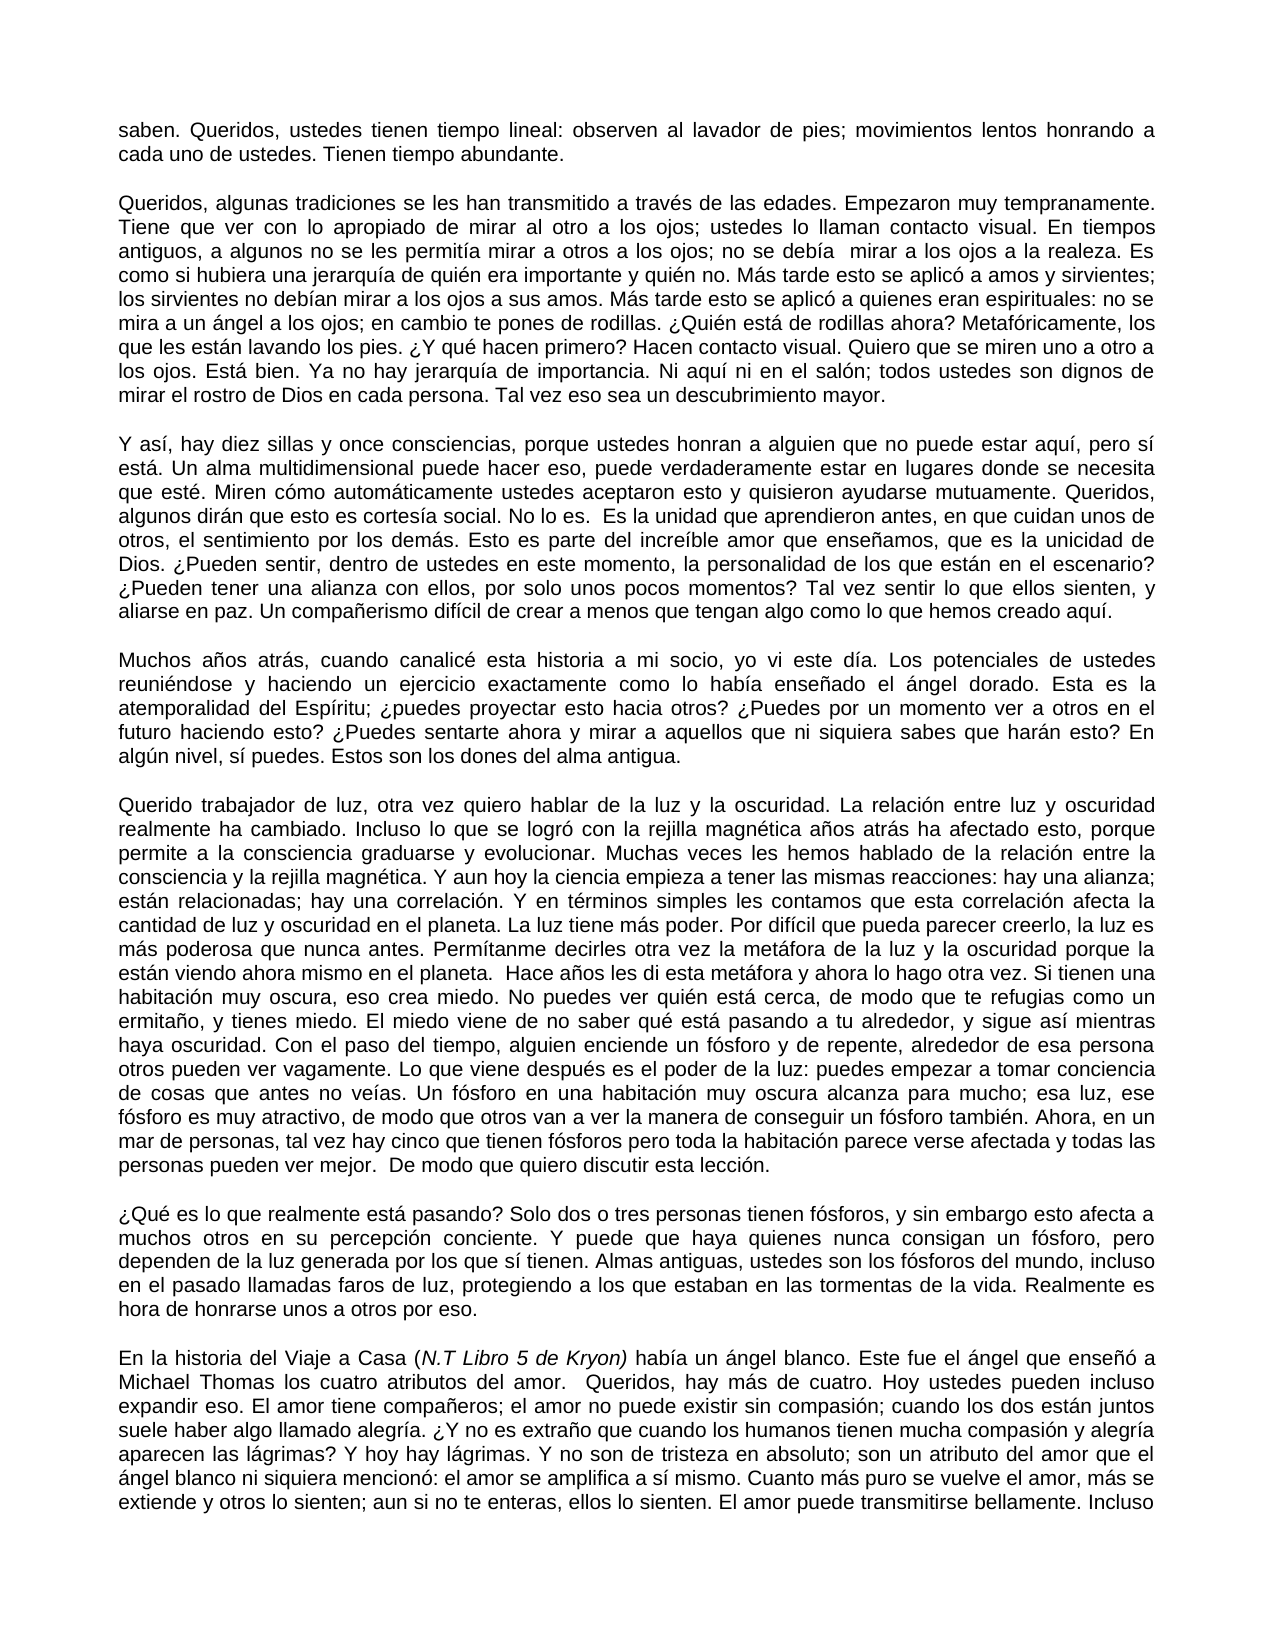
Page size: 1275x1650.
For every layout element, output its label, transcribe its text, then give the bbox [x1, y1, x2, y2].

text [118, 1346, 1157, 1514]
text Querido trabajador de luz, otra vez quiero hablar de la luz y la oscuridad. La relación entre luz y oscuridad realmente ha cambiado. Incluso lo que se logró con la rejilla magnética años atrás ha afectado esto, porque permite a la consciencia graduarse y evolucionar. Muchas veces les hemos hablado de la relación entre la consciencia y la rejilla magnética. Y aun hoy la ciencia empieza a tener las mismas reacciones: hay una alianza; están relacionadas; hay una correlación. Y en términos simples les contamos que esta correlación afecta la cantidad de luz y oscuridad en el planeta. La luz tiene más poder. Por difícil que pueda parecer creerlo, la luz es más poderosa que nunca antes. Permítanme decirles otra vez la metáfora de la luz y la oscuridad porque la están viendo ahora mismo en el planeta. Hace años les di esta metáfora y ahora lo hago otra vez. Si tienen una habitación muy oscura, eso crea miedo. No puedes ver quién está cerca, de modo que te refugias como un ermitaño, y tienes miedo. El miedo viene de no saber qué está pasando a tu alrededor, y sigue así mientras haya oscuridad. Con el paso del tiempo, alguien enciende un fósforo y de repente, alrededor de esa persona otros pueden ver vagamente. Lo que viene después es el poder de la luz: puedes empezar a tomar conciencia de cosas que antes no veías. Un fósforo en una habitación muy oscura alcanza para mucho; esa luz, ese fósforo es muy atractivo, de modo que otros van a ver la manera de conseguir un fósforo también. Ahora, en un mar de personas, tal vez hay cinco que tienen fósforos pero toda la habitación parece verse afectada y todas las personas pueden ver mejor. De modo que quiero discutir esta lección. [118, 793, 1157, 1176]
text ¿Qué es lo que realmente está pasando? Solo dos o tres personas tienen fósforos, y sin embargo esto afecta a muchos otros en su percepción conciente. Y puede que haya quienes nunca consigan un fósforo, pero dependen de la luz generada por los que sí tienen. Almas antiguas, ustedes son los fósforos del mundo, incluso en el pasado llamadas faros de luz, protegiendo a los que estaban en las tormentas de la vida. Realmente es hora de honrarse unos a otros por eso. [118, 1201, 1157, 1321]
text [118, 118, 1157, 166]
text Queridos, algunas tradiciones se les han transmitido a través de las edades. Empezaron muy tempranamente. Tiene que ver con lo apropiado de mirar al otro a los ojos; ustedes lo llaman contacto visual. En tiempos antiguos, a algunos no se les permitía mirar a otros a los ojos; no se debía mirar a los ojos a la realeza. Es como si hubiera una jerarquía de quién era importante y quién no. Más tarde esto se aplicó a amos y sirvientes; los sirvientes no debían mirar a los ojos a sus amos. Más tarde esto se aplicó a quienes eran espirituales: no se mira a un ángel a los ojos; en cambio te pones de rodillas. ¿Quién está de rodillas ahora? Metafóricamente, los que les están lavando los pies. ¿Y qué hacen primero? Hacen contacto visual. Quiero que se miren uno a otro a los ojos. Está bien. Ya no hay jerarquía de importancia. Ni aquí ni en el salón; todos ustedes son dignos de mirar el rostro de Dios en cada persona. Tal vez eso sea un descubrimiento mayor. [118, 191, 1157, 407]
text Y así, hay diez sillas y once consciencias, porque ustedes honran a alguien que no puede estar aquí, pero sí está. Un alma multidimensional puede hacer eso, puede verdaderamente estar en lugares donde se necesita que esté. Miren cómo automáticamente ustedes aceptaron esto y quisieron ayudarse mutuamente. Queridos, algunos dirán que esto es cortesía social. No lo es. Es la unidad que aprendieron antes, en que cuidan unos de otros, el sentimiento por los demás. Esto es parte del increíble amor que enseñamos, que es la unicidad de Dios. ¿Pueden sentir, dentro de ustedes en este momento, la personalidad de los que están en el escenario? ¿Pueden tener una alianza con ellos, por solo unos pocos momentos? Tal vez sentir lo que ellos sienten, y aliarse en paz. Un compañerismo difícil de crear a menos que tengan algo como lo que hemos creado aquí. [118, 432, 1157, 623]
text Muchos años atrás, cuando canalicé esta historia a mi socio, yo vi este día. Los potenciales de ustedes reuniéndose y haciendo un ejercicio exactamente como lo había enseñado el ángel dorado. Esta es la atemporalidad del Espíritu; ¿puedes proyectar esto hacia otros? ¿Puedes por un momento ver a otros en el futuro haciendo esto? ¿Puedes sentarte ahora y mirar a aquellos que ni siquiera sabes que harán esto? En algún nivel, sí puedes. Estos son los dones del alma antigua. [118, 648, 1157, 768]
